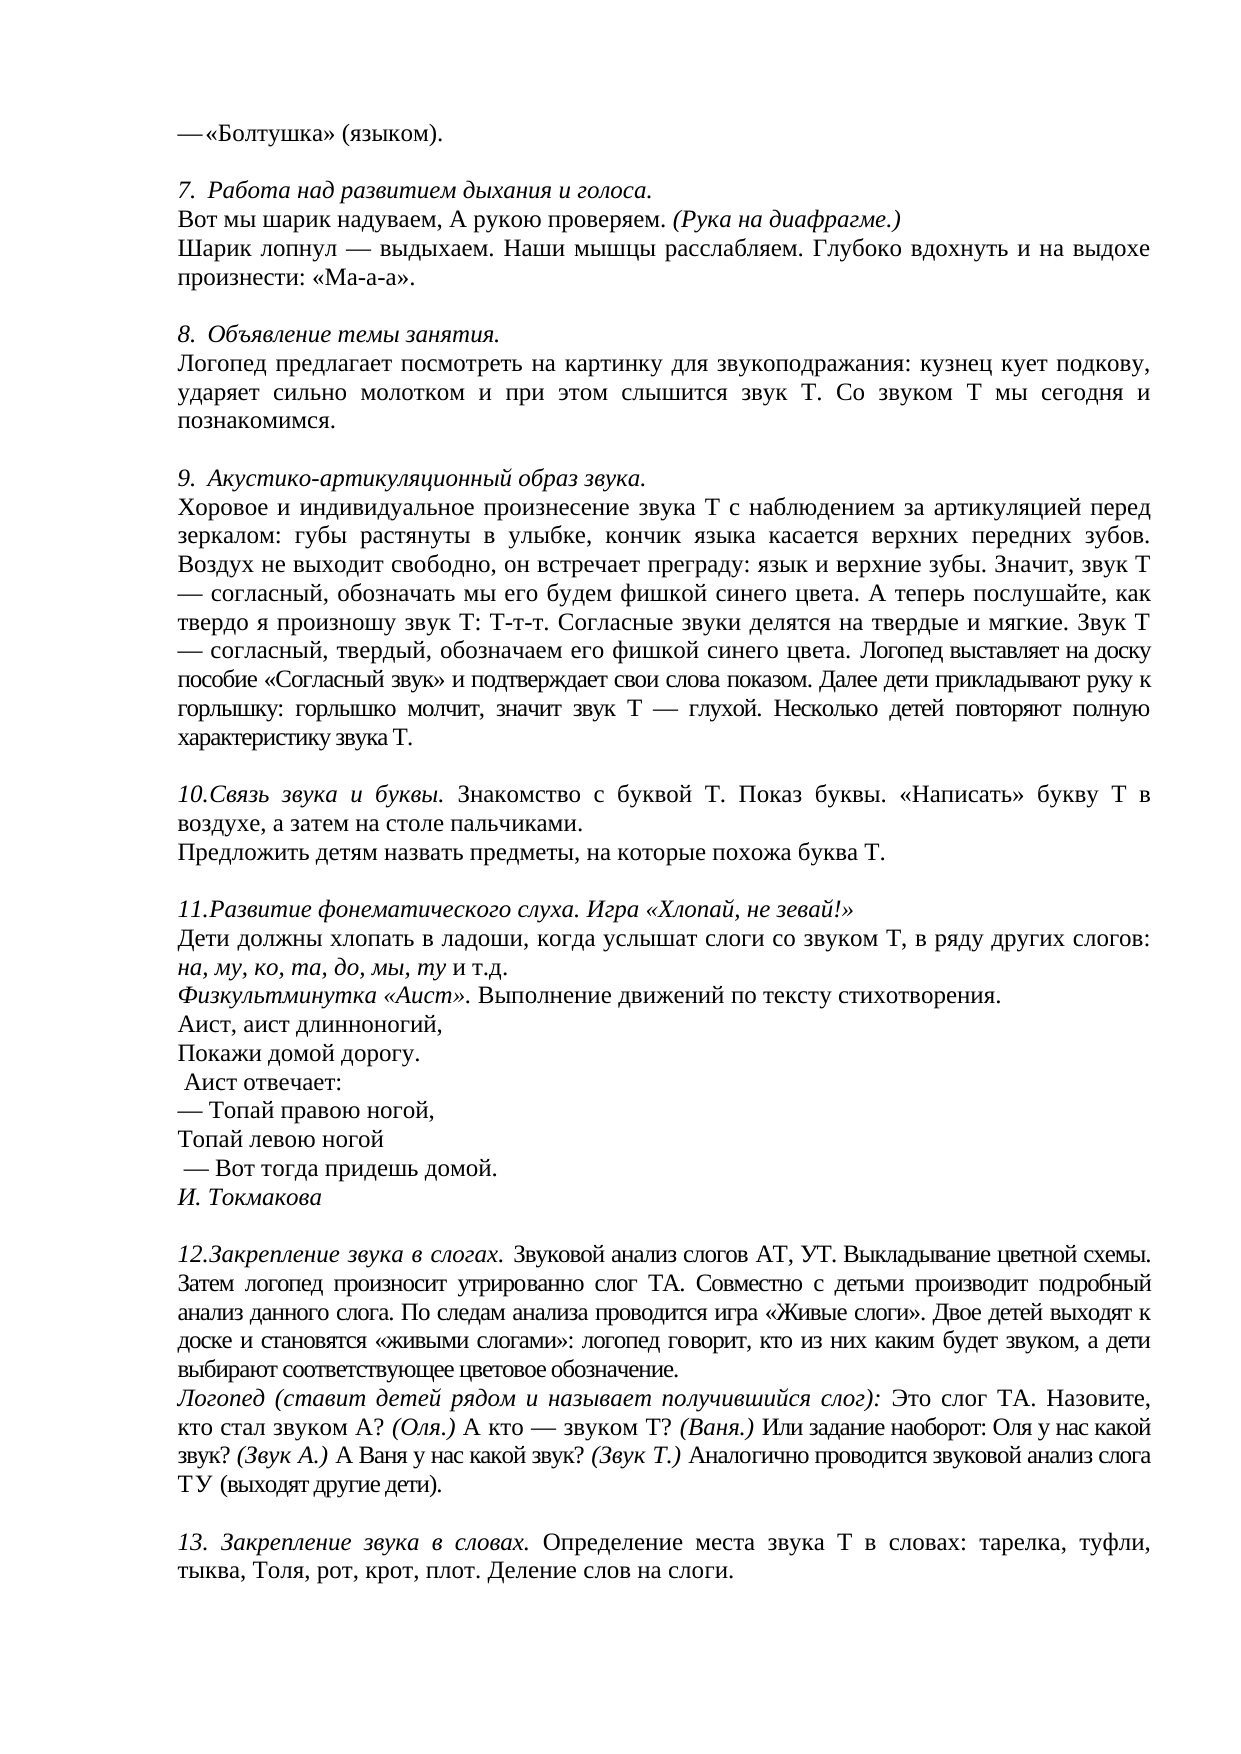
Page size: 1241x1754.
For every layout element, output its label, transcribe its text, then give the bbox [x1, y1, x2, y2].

text Шарик лопнул — выдыхаем. Наши мышцы расслабляем. Глубоко вдохнуть и на выдохе произнести: «Ма-а-а». [177, 233, 1152, 291]
text 8. Объявление темы занятия. [177, 319, 1152, 348]
text Логопед (ставит детей рядом и называет получившийся слог): Это слог ТА. Назовите, кто стал звуком А? (Оля.) А кто — звуком Т? (Ваня.) Или задание наоборот: Оля у нас какой звук? (Звук А.) А Ваня у нас какой звук? (Звук Т.) Аналогично проводится звуковой анализ слога ТУ (выходят другие дети). [177, 1383, 1152, 1498]
text Топай левою ногой [177, 1124, 1152, 1153]
text — Топай правою ногой, [177, 1096, 1152, 1124]
text 7. Работа над развитием дыхания и голоса. [177, 176, 1152, 204]
text 12. Закрепление звука в слогах. Звуковой анализ слогов AT, УТ. Выкладывание цветной схемы. Затем логопед произносит утрированно слог ТА. Совместно с детьми производит подробный анализ данного слога. По следам анализа проводится игра «Живые слоги». Двое детей выходят к доске и становятся «живыми слогами»: логопед говорит, кто из них каким будет звуком, а дети выбирают соответствующее цветовое обозначение. [177, 1239, 1152, 1383]
text Дети должны хлопать в ладоши, когда услышат слоги со звуком Т, в ряду других слогов: на, му, ко, та, до, мы, ту и т.д. [177, 923, 1152, 981]
text 13. Закрепление звука в словах. Определение места звука Т в словах: тарелка, туфли, тыква, Толя, рот, крот, плот. Деление слов на слоги. [177, 1527, 1152, 1584]
text Хоровое и индивидуальное произнесение звука Т с наблюдением за артикуляцией перед зеркалом: губы растянуты в улыбке, кончик языка касается верхних передних зубов. Воздух не выходит свободно, он встречает преграду: язык и верхние зубы. Значит, звук Т — согласный, обозначать мы его будем фишкой синего цвета. А теперь послушайте, как твердо я произношу звук Т: Т-т-т. Согласные звуки делятся на твердые и мягкие. Звук Т — согласный, твердый, обозначаем его фишкой синего цвета. Логопед выставляет на доску пособие «Согласный звук» и подтверждает свои слова показом. Далее дети прикладывают руку к горлышку: горлышко молчит, значит звук Т — глухой. Несколько детей повторяют полную характеристику звука Т. [177, 492, 1152, 751]
text Аист, аист длинноногий, [177, 1009, 1152, 1038]
text Предложить детям назвать предметы, на которые похожа буква Т. [177, 837, 1152, 866]
text 9. Акустико-артикуляционный образ звука. [177, 463, 1152, 492]
text Логопед предлагает посмотреть на картинку для звукоподражания: кузнец кует подкову, ударяет сильно молотком и при этом слышится звук Т. Со звуком Т мы сегодня и познакомимся. [177, 348, 1152, 434]
list «Болтушка» (языком). [177, 118, 1152, 147]
text — Вот тогда придешь домой. [177, 1153, 1152, 1182]
text 11. Развитие фонематического слуха. Игра «Хлопай, не зевай!» [177, 894, 1152, 923]
text Вот мы шарик надуваем, А рукою проверяем. (Рука на диафрагме.) [177, 204, 1152, 233]
text Покажи домой дорогу. [177, 1038, 1152, 1067]
text И. Токмакова [177, 1182, 1152, 1211]
text 10. Связь звука и буквы. Знакомство с буквой Т. Показ буквы. «Написать» букву Т в воздухе, а затем на столе пальчиками. [177, 779, 1152, 837]
text Физкультминутка «Аист». Выполнение движений по тексту стихотворения. [177, 981, 1152, 1009]
text Аист отвечает: [177, 1067, 1152, 1096]
